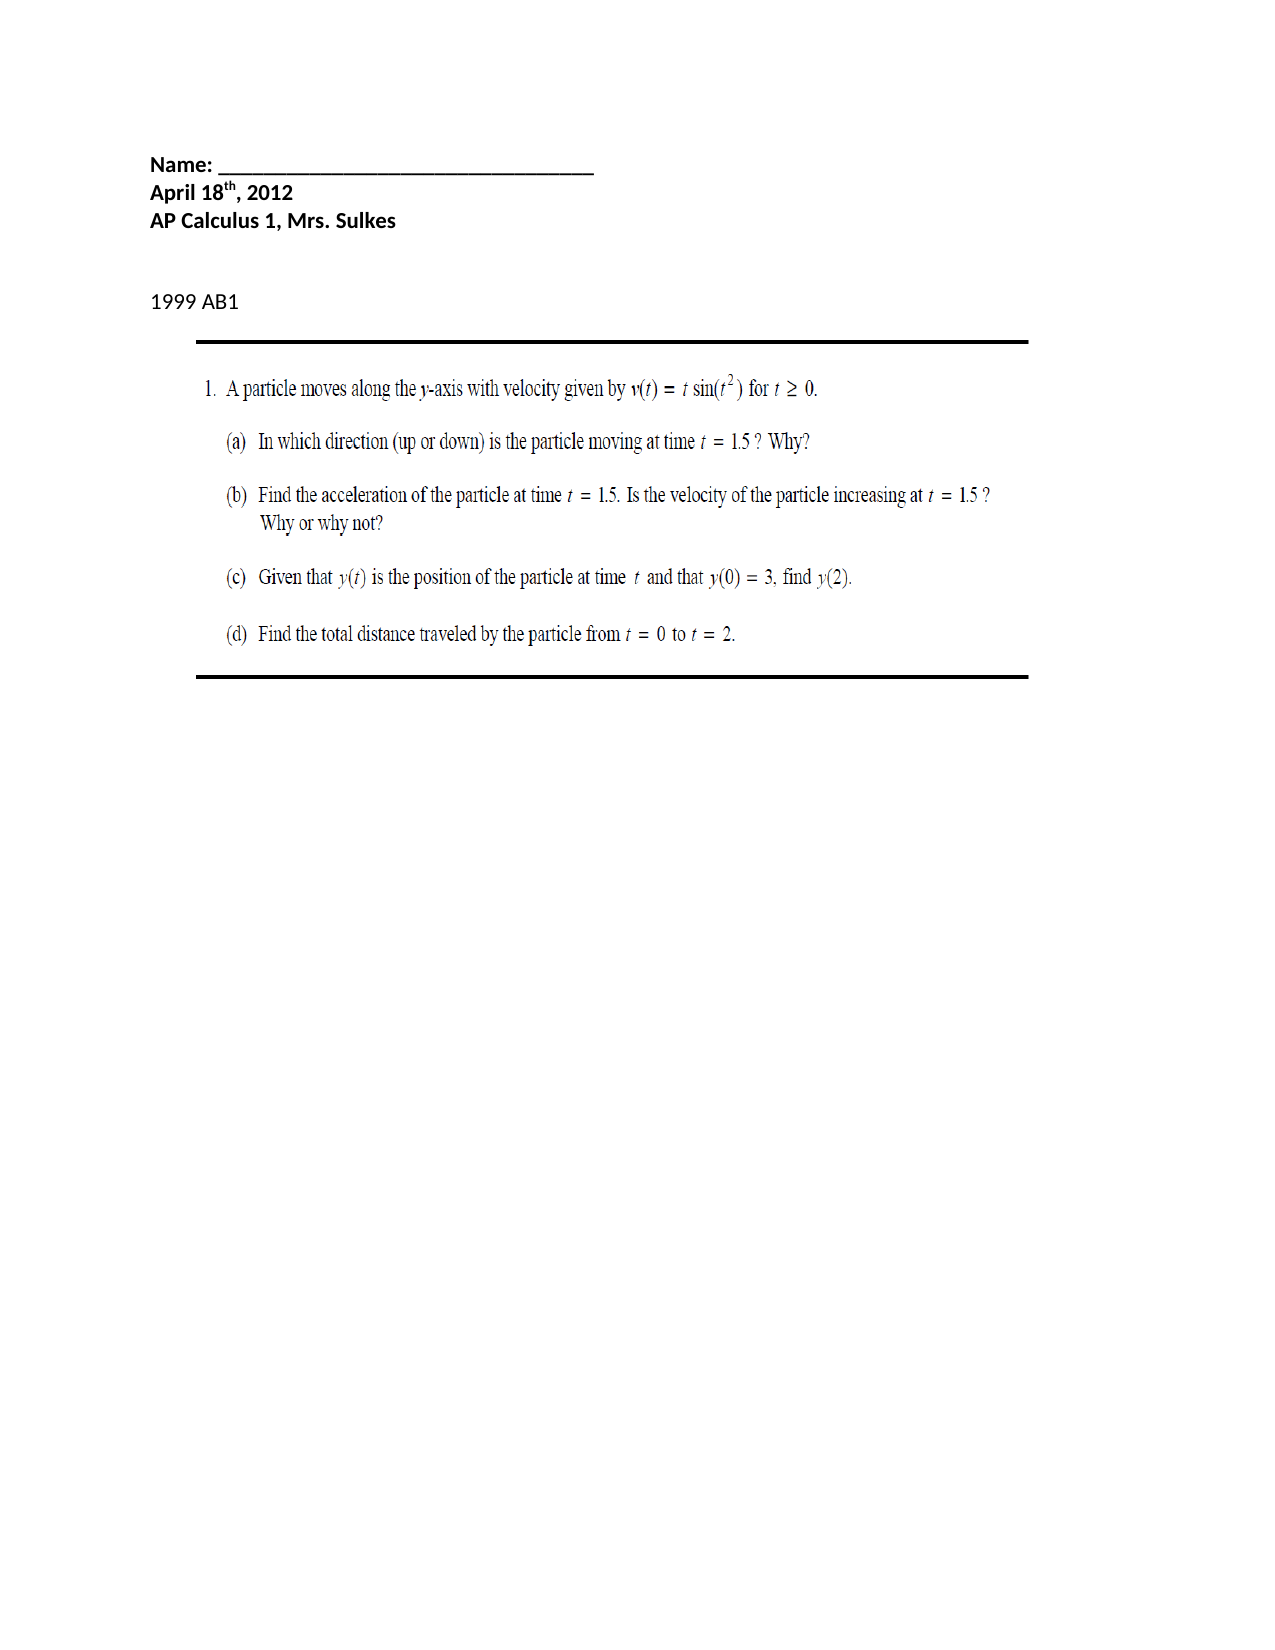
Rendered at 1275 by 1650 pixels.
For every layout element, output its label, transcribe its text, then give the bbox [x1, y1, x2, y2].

text Name: _________________________________ [150, 150, 1125, 178]
text AP Calculus 1, Mrs. Sulkes [150, 206, 1125, 234]
text April 18th, 2012 [150, 178, 1125, 206]
text 1999 AB1 [150, 287, 1125, 315]
picture [150, 340, 1086, 1039]
